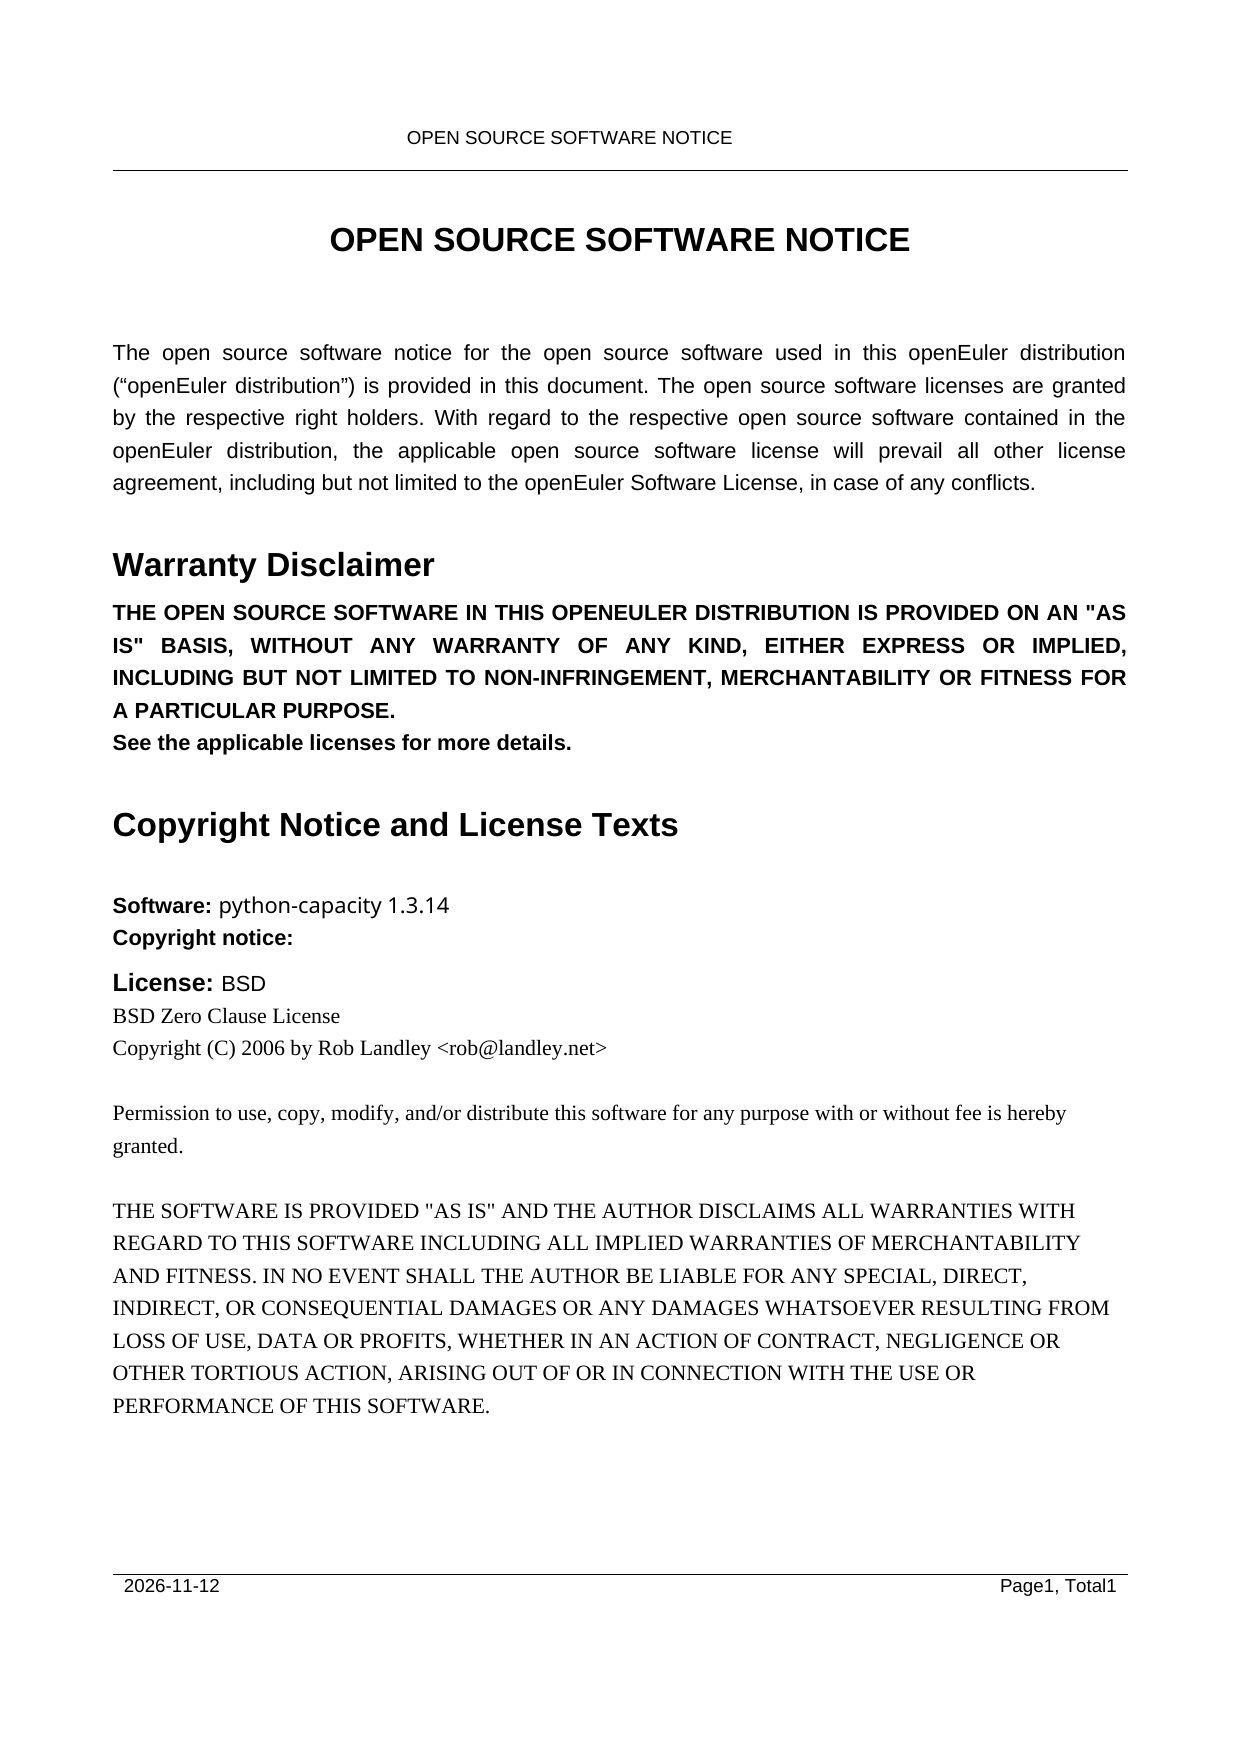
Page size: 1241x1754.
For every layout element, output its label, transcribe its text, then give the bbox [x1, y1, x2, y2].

text BSD Zero Clause License Copyright (C) 2006 by Rob Landley <rob@landley.net> Permission to use, copy, modify, and/or distribute this software for any purpose with or without fee is hereby granted. THE SOFTWARE IS PROVIDED "AS IS" AND THE AUTHOR DISCLAIMS ALL WARRANTIES WITH REGARD TO THIS SOFTWARE INCLUDING ALL IMPLIED WARRANTIES OF MERCHANTABILITY AND FITNESS. IN NO EVENT SHALL THE AUTHOR BE LIABLE FOR ANY SPECIAL, DIRECT, INDIRECT, OR CONSEQUENTIAL DAMAGES OR ANY DAMAGES WHATSOEVER RESULTING FROM LOSS OF USE, DATA OR PROFITS, WHETHER IN AN ACTION OF CONTRACT, NEGLIGENCE OR OTHER TORTIOUS ACTION, ARISING OUT OF OR IN CONNECTION WITH THE USE OR PERFORMANCE OF THIS SOFTWARE. [112, 999, 1128, 1454]
text License: BSD [112, 966, 1128, 999]
text OPEN SOURCE SOFTWARE NOTICE [112, 206, 1128, 271]
text Copyright notice: [112, 921, 1128, 954]
title Software: python-capacity 1.3.14 [112, 889, 1128, 921]
text THE OPEN SOURCE SOFTWARE IN THIS OPENEULER DISTRIBUTION IS PROVIDED ON AN "AS IS" BASIS, WITHOUT ANY WARRANTY OF ANY KIND, EITHER EXPRESS OR IMPLIED, INCLUDING BUT NOT LIMITED TO NON-INFRINGEMENT, MERCHANTABILITY OR FITNESS FOR A PARTICULAR PURPOSE. See the applicable licenses for more details. [112, 596, 1128, 759]
text Copyright Notice and License Texts [112, 791, 1128, 856]
text Warranty Disclaimer [112, 531, 1128, 596]
text The open source software notice for the open source software used in this openEuler distribution (“openEuler distribution”) is provided in this document. The open source software licenses are granted by the respective right holders. With regard to the respective open source software contained in the openEuler distribution, the applicable open source software license will prevail all other license agreement, including but not limited to the openEuler Software License, in case of any conflicts. [112, 336, 1128, 499]
